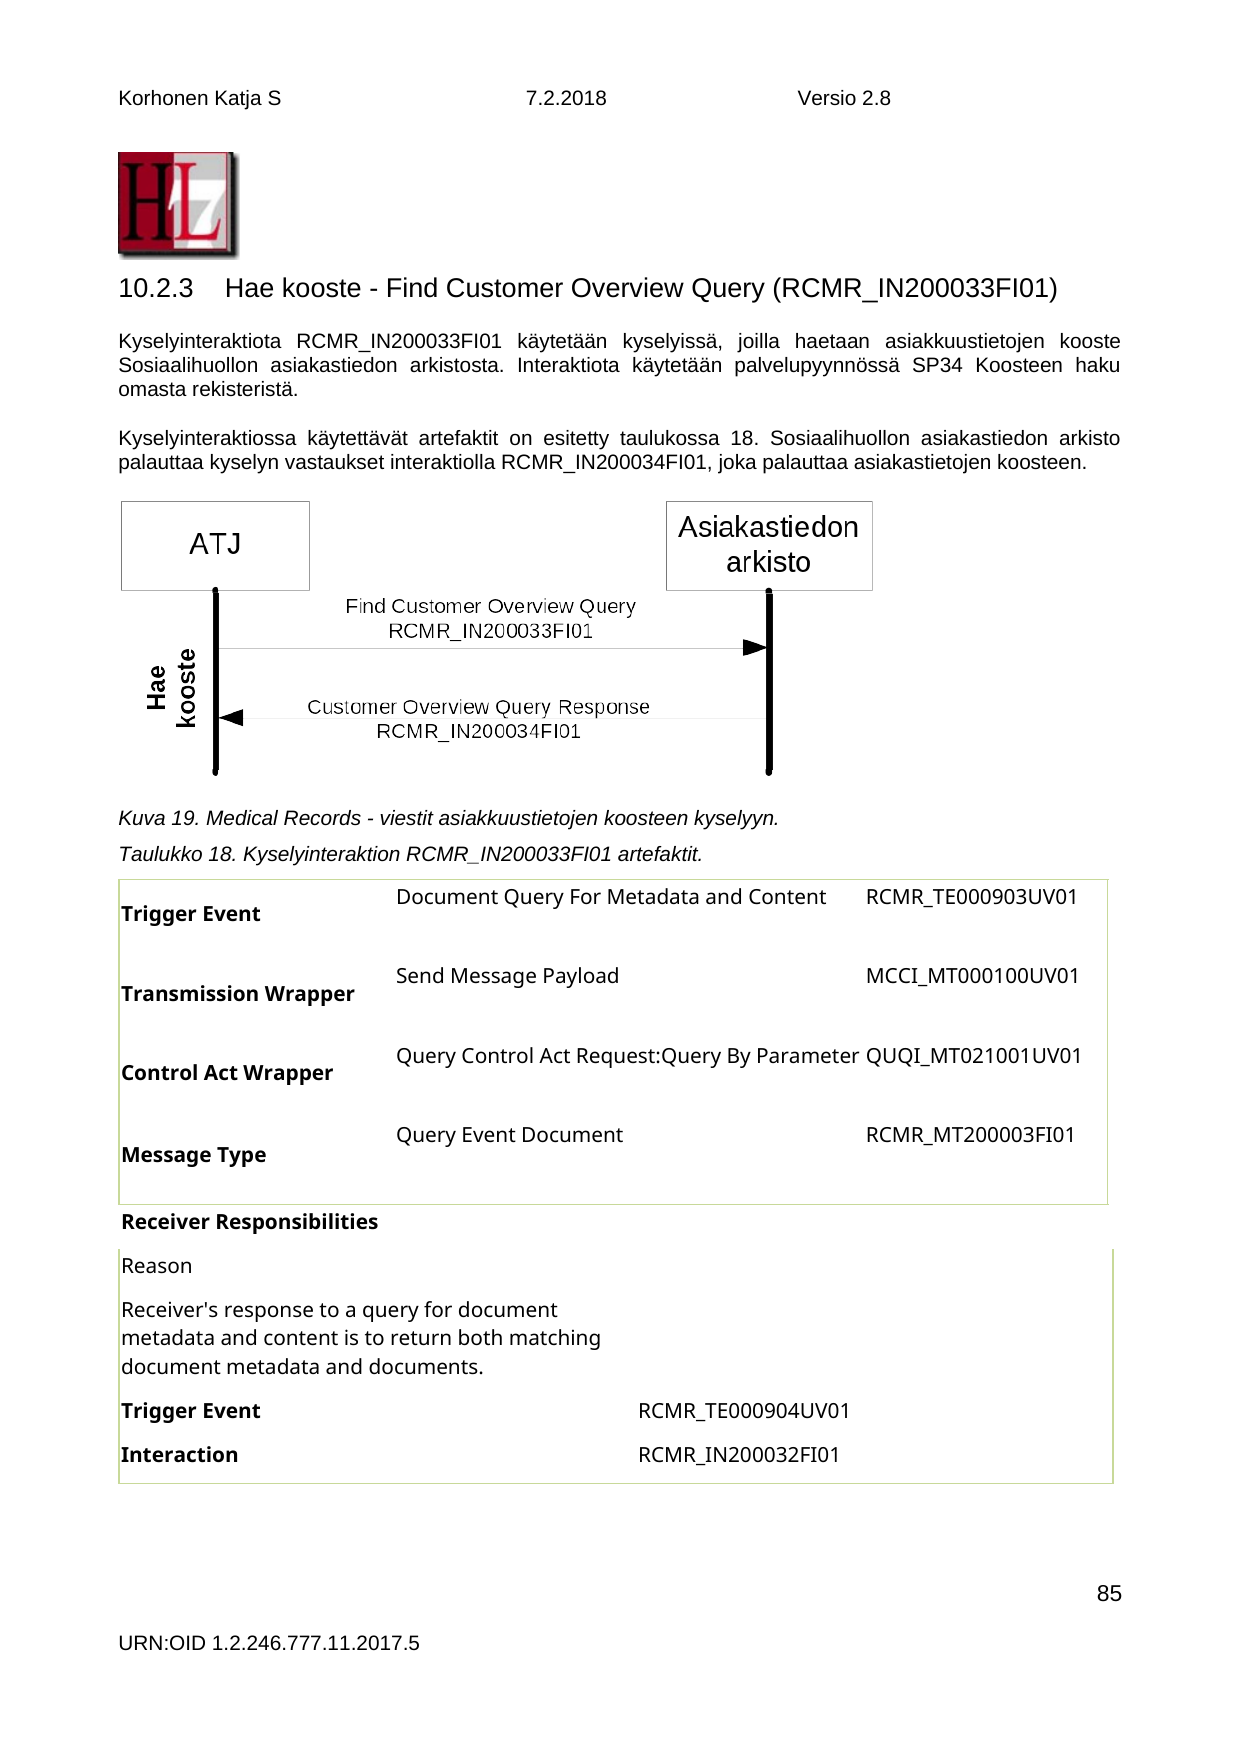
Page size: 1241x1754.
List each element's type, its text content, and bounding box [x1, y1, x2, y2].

text Kyselyinteraktiossa käytettävät artefaktit on esitetty taulukossa 18. Sosiaalihuollon asiakastiedon arkisto palauttaa kyselyn vastaukset interaktiolla RCMR_IN200034FI01, joka palauttaa asiakastietojen koosteen. [118, 426, 1122, 473]
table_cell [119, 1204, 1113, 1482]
text Kuva 19. Medical Records - viestit asiakkuustietojen koosteen kyselyyn. [118, 806, 1122, 830]
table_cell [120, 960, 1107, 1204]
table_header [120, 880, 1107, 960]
text Taulukko 18. Kyselyinteraktion RCMR_IN200033FI01 artefaktit. [118, 842, 1122, 866]
subtitle Hae kooste - Find Customer Overview Query (RCMR_IN200033FI01) [118, 272, 1122, 304]
picture [118, 152, 241, 260]
text Kyselyinteraktiota RCMR_IN200033FI01 käytetään kyselyissä, joilla haetaan asiakkuustietojen kooste Sosiaalihuollon asiakastiedon arkistosta. Interaktiota käytetään palvelupyynnössä SP34 Koosteen haku omasta rekisteristä. [118, 329, 1122, 401]
